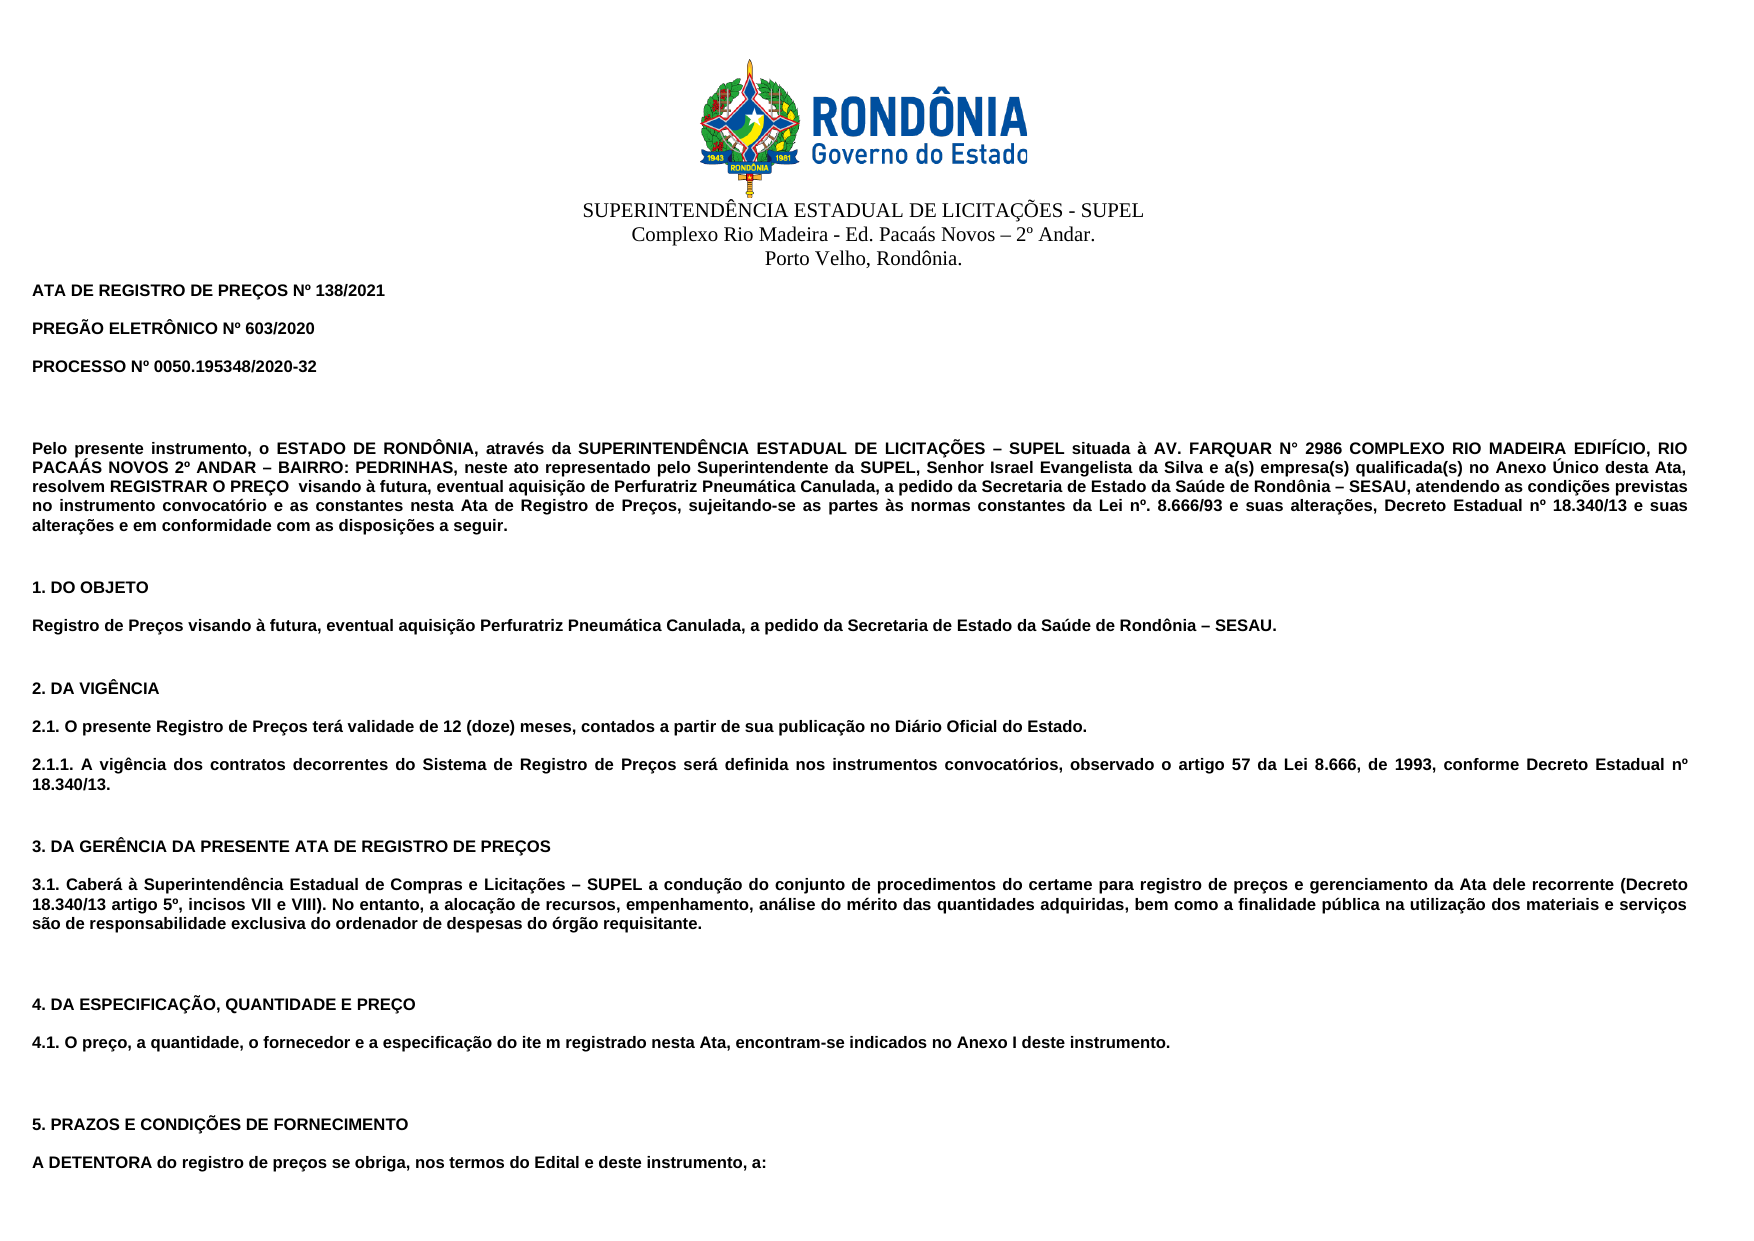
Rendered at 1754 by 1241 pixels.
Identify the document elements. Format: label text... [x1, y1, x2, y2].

text Complexo Rio Madeira - Ed. Pacaás Novos – 2º Andar. [32, 222, 1695, 246]
text 2. DA VIGÊNCIA [32, 678, 1690, 698]
text Pelo presente instrumento, o ESTADO DE RONDÔNIA, através da SUPERINTENDÊNCIA ESTADUAL DE LICITAÇÕES – SUPEL situada à AV. FARQUAR N° 2986 COMPLEXO RIO MADEIRA EDIFÍCIO, RIO PACAÁS NOVOS 2º ANDAR – BAIRRO: PEDRINHAS, neste ato representado pelo Superintendente da SUPEL, Senhor Israel Evangelista da Silva e a(s) empresa(s) qualificada(s) no Anexo Único desta Ata, resolvem REGISTRAR O PREÇO visando à futura, eventual aquisição de Perfuratriz Pneumática Canulada, a pedido da Secretaria de Estado da Saúde de Rondônia – SESAU, atendendo as condições previstas no instrumento convocatório e as constantes nesta Ata de Registro de Preços, sujeitando-se as partes às normas constantes da Lei nº. 8.666/93 e suas alterações, Decreto Estadual nº 18.340/13 e suas alterações e em conformidade com as disposições a seguir. [32, 439, 1690, 534]
text PREGÃO ELETRÔNICO Nº 603/2020 [32, 319, 1690, 338]
text SUPERINTENDÊNCIA ESTADUAL DE LICITAÇÕES - SUPEL [32, 198, 1695, 222]
text ATA DE REGISTRO DE PREÇOS Nº 138/2021 [32, 281, 1690, 300]
text PROCESSO Nº 0050.195348/2020-32 [32, 357, 1690, 376]
text 1. DO OBJETO [32, 578, 1690, 597]
text Registro de Preços visando à futura, eventual aquisição Perfuratriz Pneumática Canulada, a pedido da Secretaria de Estado da Saúde de Rondônia – SESAU. [32, 616, 1690, 635]
text 2.1. O presente Registro de Preços terá validade de 12 (doze) meses, contados a partir de sua publicação no Diário Oficial do Estado. [32, 717, 1690, 736]
text 3.1. Caberá à Superintendência Estadual de Compras e Licitações – SUPEL a condução do conjunto de procedimentos do certame para registro de preços e gerenciamento da Ata dele recorrente (Decreto 18.340/13 artigo 5º, incisos VII e VIII). No entanto, a alocação de recursos, empenhamento, análise do mérito das quantidades adquiridas, bem como a finalidade pública na utilização dos materiais e serviços são de responsabilidade exclusiva do ordenador de despesas do órgão requisitante. [32, 875, 1690, 933]
text 5. PRAZOS E CONDIÇÕES DE FORNECIMENTO [32, 1115, 1690, 1134]
text A DETENTORA do registro de preços se obriga, nos termos do Edital e deste instrumento, a: [32, 1153, 1690, 1172]
picture [699, 59, 1028, 198]
text 4. DA ESPECIFICAÇÃO, QUANTIDADE E PREÇO [32, 995, 1690, 1014]
text Porto Velho, Rondônia. [32, 246, 1695, 270]
text 3. DA GERÊNCIA DA PRESENTE ATA DE REGISTRO DE PREÇOS [32, 837, 1690, 856]
text 4.1. O preço, a quantidade, o fornecedor e a especificação do ite m registrado nesta Ata, encontram-se indicados no Anexo I deste instrumento. [32, 1033, 1690, 1052]
text 2.1.1. A vigência dos contratos decorrentes do Sistema de Registro de Preços será definida nos instrumentos convocatórios, observado o artigo 57 da Lei 8.666, de 1993, conforme Decreto Estadual nº 18.340/13. [32, 755, 1690, 793]
